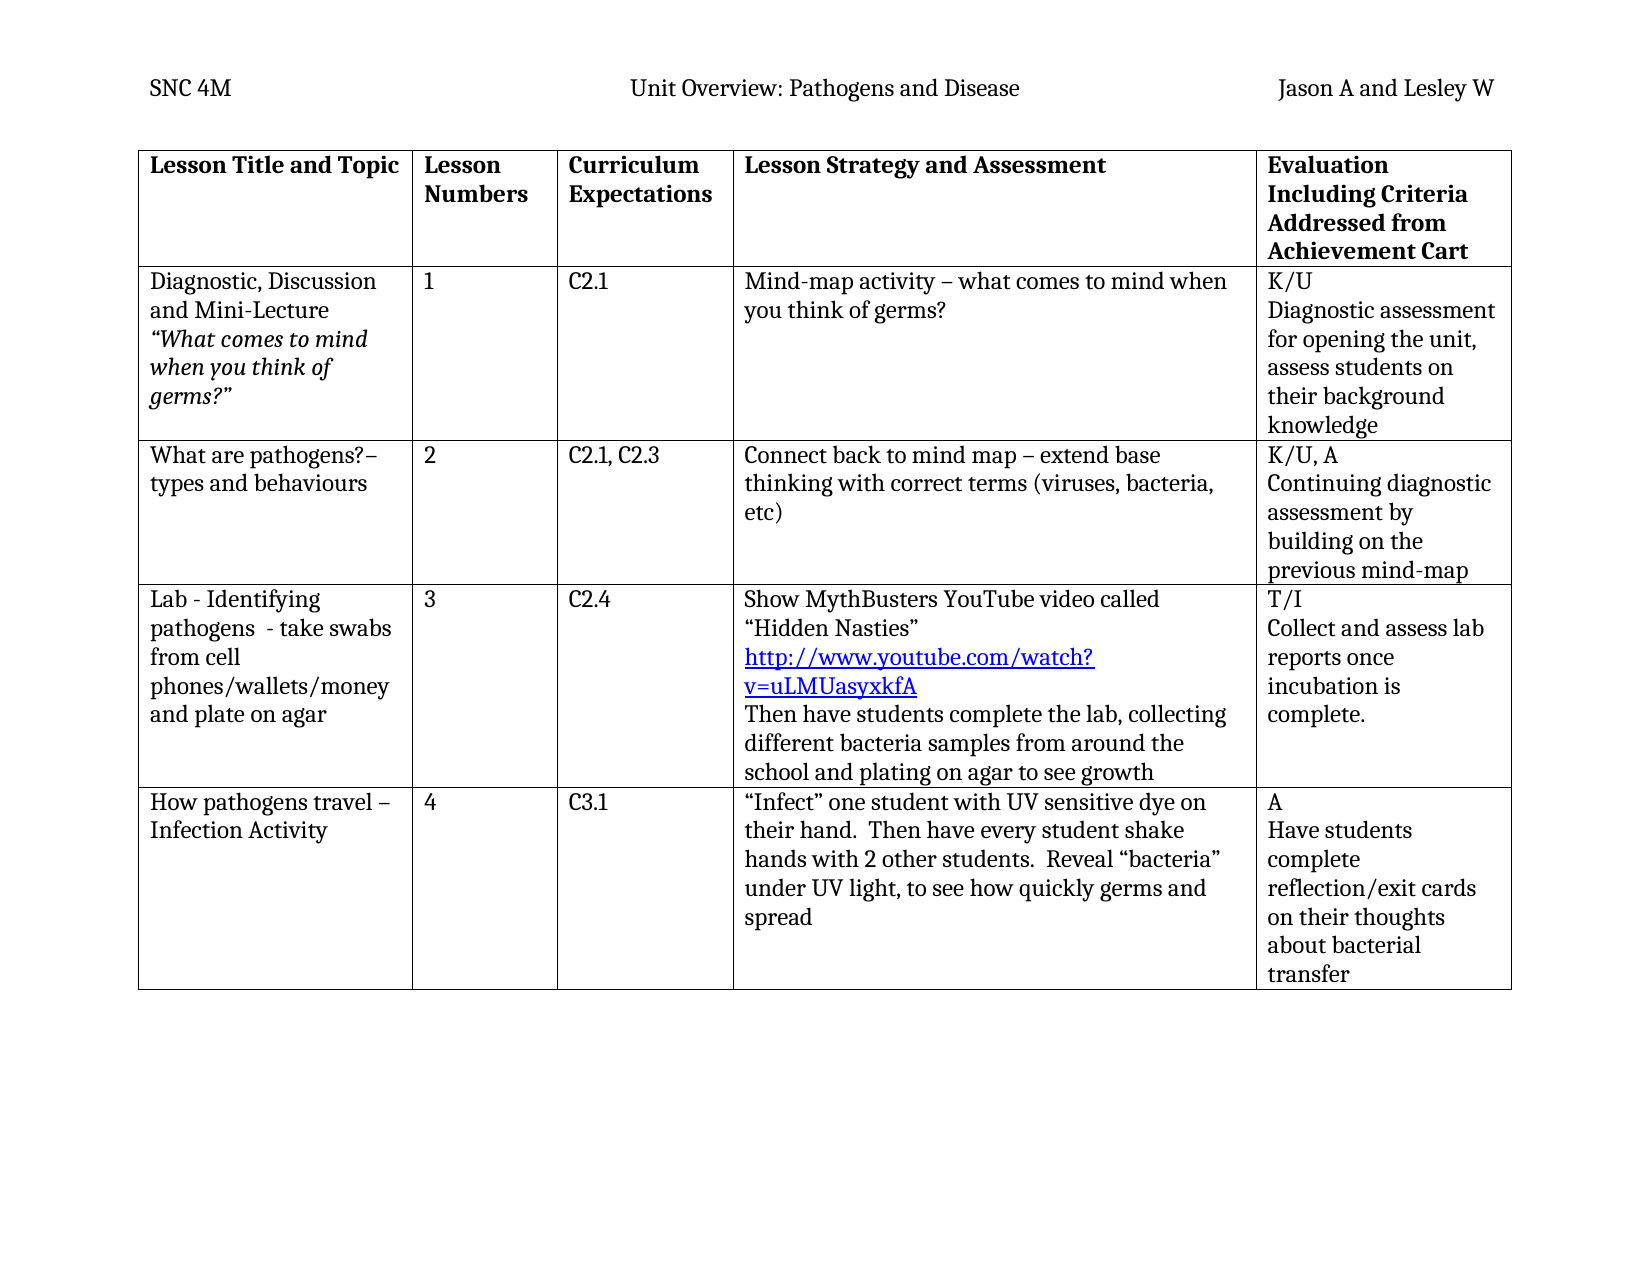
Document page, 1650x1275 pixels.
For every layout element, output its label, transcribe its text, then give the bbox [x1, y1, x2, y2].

table_cell 4 [413, 788, 557, 989]
table_header Lesson Strategy and Assessment [734, 151, 1256, 266]
table_cell 1 [413, 267, 557, 439]
table_cell C3.1 [558, 788, 733, 989]
table_header Lesson Title and Topic [139, 151, 412, 266]
table_header Curriculum Expectations [558, 151, 733, 266]
table_cell C2.4 [558, 585, 733, 787]
table_cell C2.1, C2.3 [558, 441, 733, 584]
table_cell Connect back to mind map – extend base thinking with correct terms (viruses, bacteria, etc) [734, 441, 1256, 584]
table_cell A Have students complete reflection/exit cards on their thoughts about bacterial transfer [1257, 788, 1511, 989]
table_cell Mind-map activity – what comes to mind when you think of germs? [734, 267, 1256, 439]
table_cell C2.1 [558, 267, 733, 439]
table_cell What are pathogens?– types and behaviours [139, 441, 412, 584]
table_cell K/U, A Continuing diagnostic assessment by building on the previous mind-map [1257, 441, 1511, 584]
table_cell Lab - Identifying pathogens - take swabs from cell phones/wallets/money and plate on agar [139, 585, 412, 787]
table_cell Diagnostic, Discussion and Mini-Lecture “What comes to mind when you think of germs?” [139, 267, 412, 439]
table_cell How pathogens travel – Infection Activity [139, 788, 412, 989]
table_header Lesson Numbers [413, 151, 557, 266]
table_cell Show MythBusters YouTube video called “Hidden Nasties” http://www.youtube.com/watch?v=uLMUasyxkfA Then have students complete the lab, collecting different bacteria samples from around the school and plating on agar to see growth [734, 585, 1256, 787]
table_cell “Infect” one student with UV sensitive dye on their hand. Then have every student shake hands with 2 other students. Reveal “bacteria” under UV light, to see how quickly germs and spread [734, 788, 1256, 989]
table_cell 2 [413, 441, 557, 584]
table_cell 3 [413, 585, 557, 787]
table_cell T/I Collect and assess lab reports once incubation is complete. [1257, 585, 1511, 787]
table_header Evaluation Including Criteria Addressed from Achievement Cart [1257, 151, 1511, 266]
table_cell K/U Diagnostic assessment for opening the unit, assess students on their background knowledge [1257, 267, 1511, 439]
